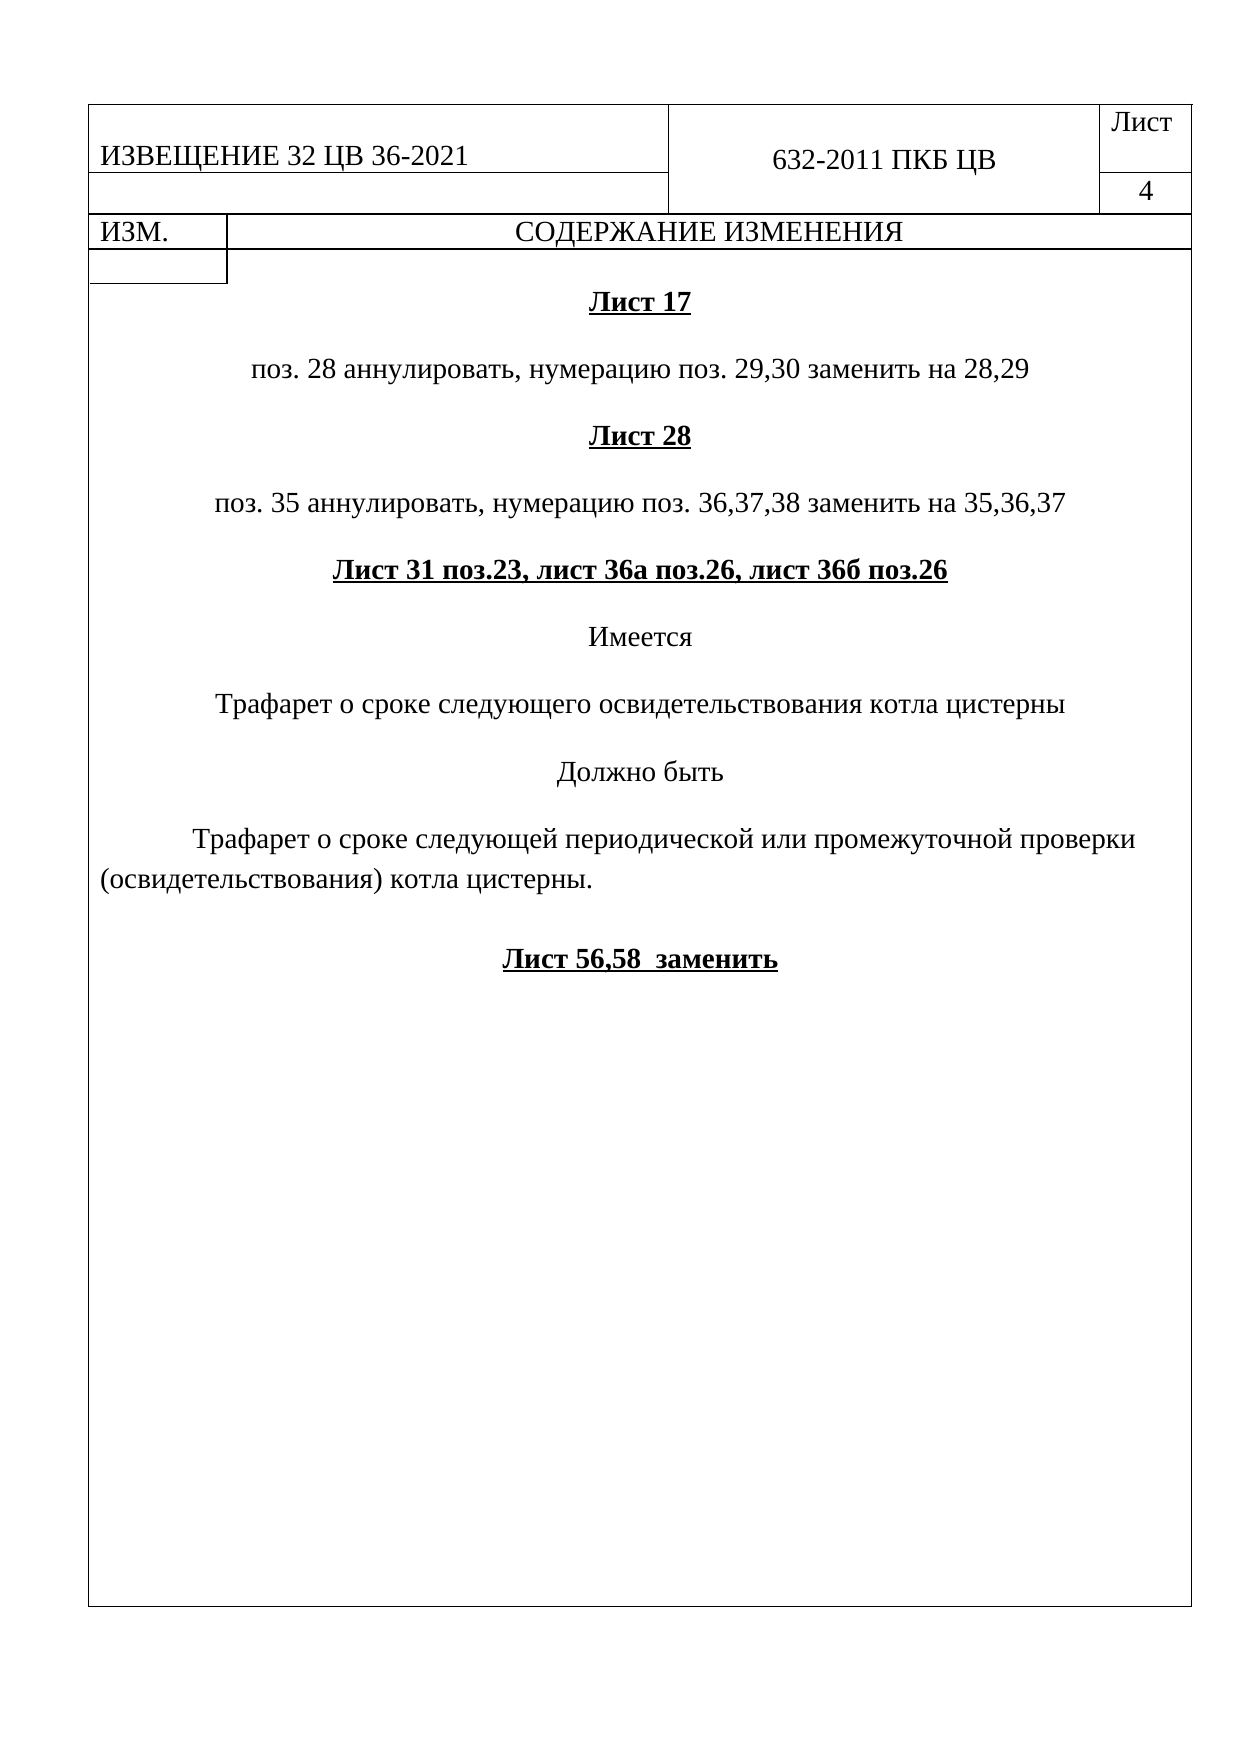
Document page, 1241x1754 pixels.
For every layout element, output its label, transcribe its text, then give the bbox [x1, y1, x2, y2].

table_cell 4 [1100, 173, 1191, 213]
table_cell [89, 173, 668, 213]
table_header ИЗВЕЩЕНИЕ 32 ЦВ 36-2021 [89, 105, 668, 172]
table_cell ИЗМ. [89, 215, 226, 248]
table_cell [228, 250, 1191, 283]
table_header Лист [1100, 105, 1191, 172]
table_header 632-2011 ПКБ ЦВ [669, 105, 1099, 213]
table_cell СОДЕРЖАНИЕ ИЗМЕНЕНИЯ [228, 215, 1191, 248]
table_cell [89, 250, 226, 283]
table_cell Лист 17 поз. 28 аннулировать, нумерацию поз. 29,30 заменить на 28,29 Лист 28 поз. 35 аннулировать, нумерацию поз. 36,37,38 заменить на 35,36,37 Лист 31 поз.23, лист 36а поз.26, лист 36б поз.26 Имеется Трафарет о сроке следующего освидетельствования котла цистерны Должно быть Трафарет о сроке следующей периодической или промежуточной проверки (освидетельствования) котла цистерны. Лист 56,58 заменить [89, 283, 1191, 1606]
